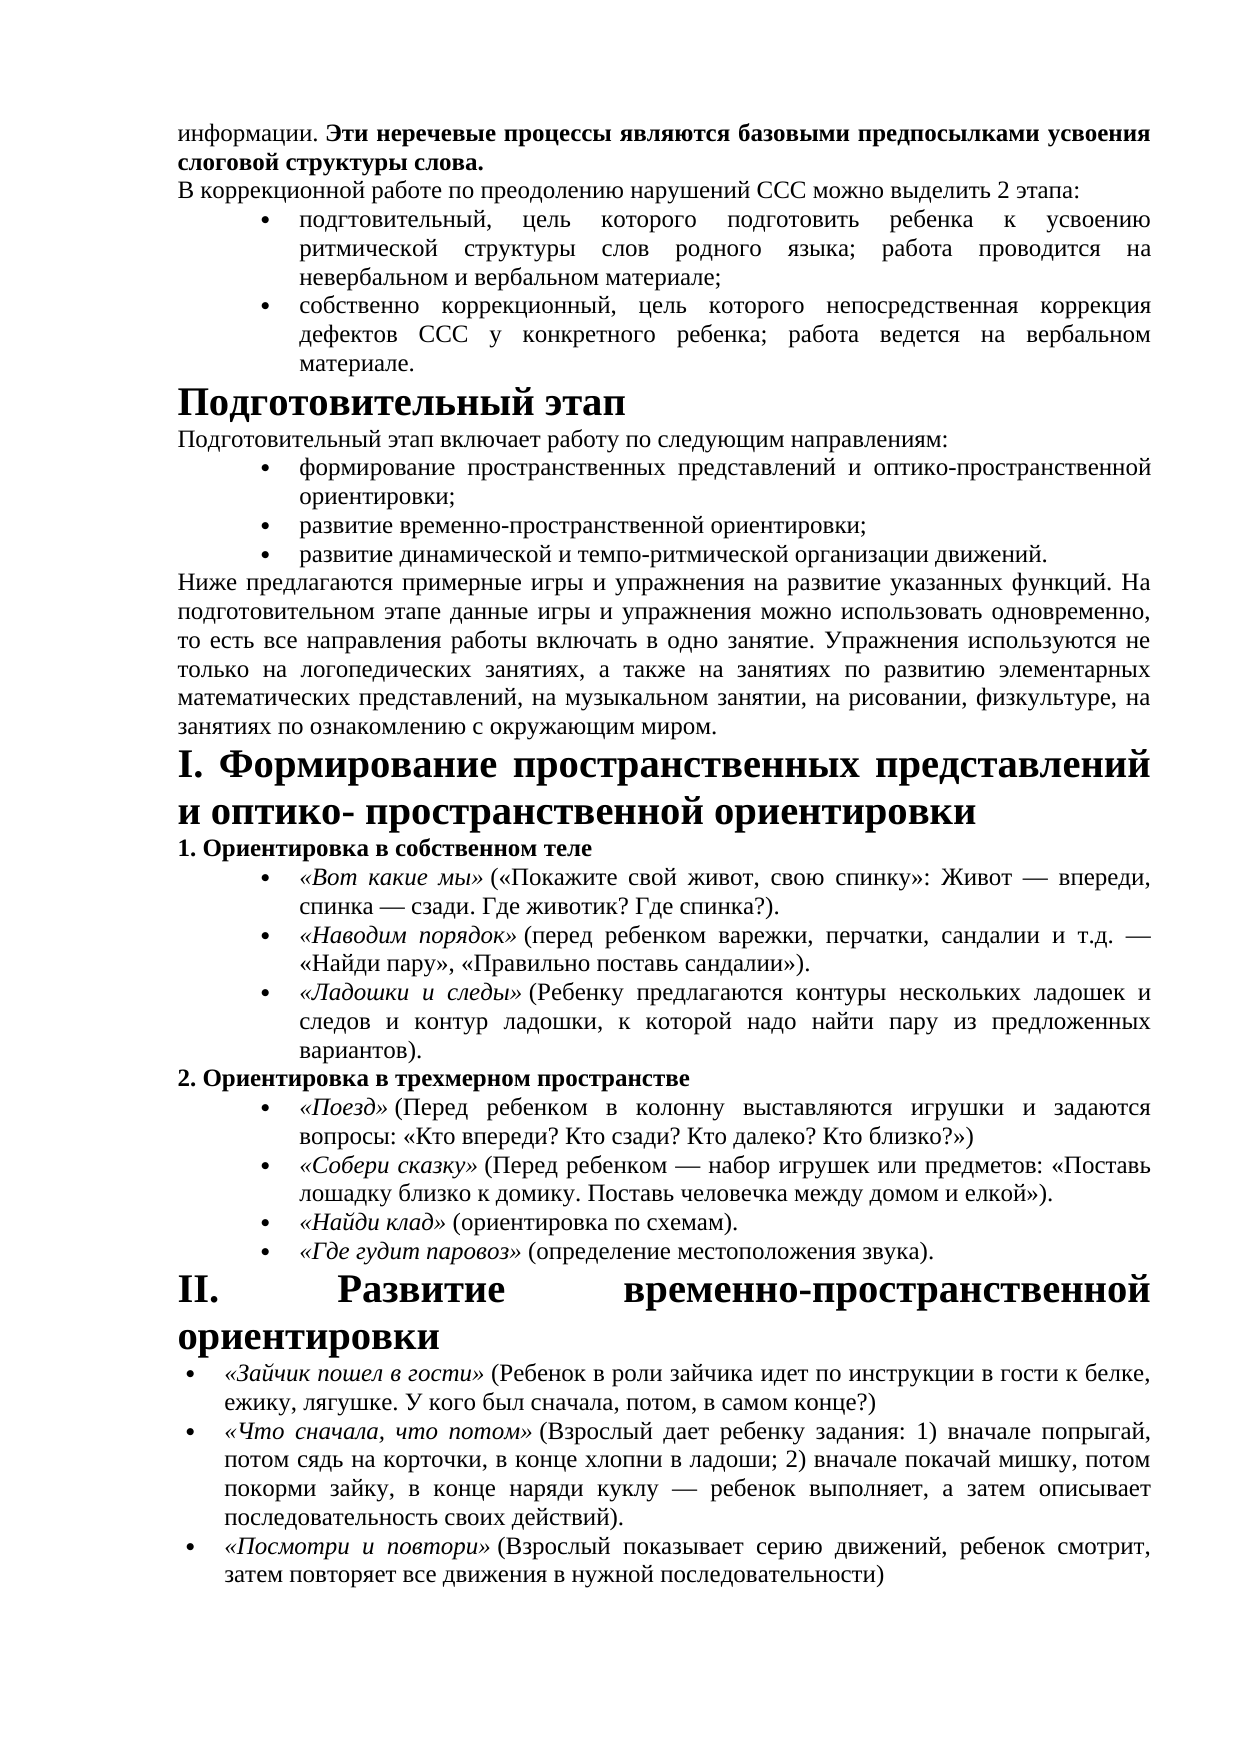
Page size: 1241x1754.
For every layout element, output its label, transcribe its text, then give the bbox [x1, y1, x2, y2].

list «Собери сказку» (Перед ребенком — набор игрушек или предметов: «Поставь лошадку близко к домику. Поставь человечка между домом и елкой»). [262, 1150, 1152, 1207]
list подгтовительный, цель которого подготовить ребенка к усвоению ритмической структуры слов родного языка; работа проводится на невербальном и вербальном материале; [262, 204, 1152, 291]
list «Наводим порядок» (перед ребенком варежки, перчатки, сандалии и т.д. — «Найди пару», «Правильно поставь сандалии»). [262, 920, 1152, 977]
text Ниже предлагаются примерные игры и упражнения на развитие указанных функций. На подготовительном этапе данные игры и упражнения можно использовать одновременно, то есть все направления работы включать в одно занятие. Упражнения используются не только на логопедических занятиях, а также на занятиях по развитию элементарных математических представлений, на музыкальном занятии, на рисовании, физкультуре, на занятиях по ознакомлению с окружающим миром. [177, 567, 1152, 740]
list «Посмотри и повтори» (Взрослый показывает серию движений, ребенок смотрит, затем повторяет все движения в нужной последовательности) [187, 1531, 1152, 1588]
list «Зайчик пошел в гости» (Ребенок в роли зайчика идет по инструкции в гости к белке, ежику, лягушке. У кого был сначала, потом, в самом конце?) [187, 1358, 1152, 1416]
list развитие временно-пространственной ориентировки; [262, 510, 1152, 539]
list «Ладошки и следы» (Ребенку предлагаются контуры нескольких ладошек и следов и контур ладошки, к которой надо найти пару из предложенных вариантов). [262, 977, 1152, 1063]
text 2. Ориентировка в трехмерном пространстве [177, 1063, 1152, 1092]
text 1. Ориентировка в собственном теле [177, 833, 1152, 862]
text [177, 118, 1152, 176]
list развитие динамической и темпо-ритмической организации движений. [262, 539, 1152, 567]
text I. Формирование пространственных представлений и оптико- пространственной ориентировки [177, 740, 1152, 833]
text Подготовительный этап [177, 377, 1152, 424]
list формирование пространственных представлений и оптико-пространственной ориентировки; [262, 452, 1152, 510]
list «Поезд» (Перед ребенком в колонну выставляются игрушки и задаются вопросы: «Кто впереди? Кто сзади? Кто далеко? Кто близко?») [262, 1092, 1152, 1150]
list «Что сначала, что потом» (Взрослый дает ребенку задания: 1) вначале попрыгай, потом сядь на корточки, в конце хлопни в ладоши; 2) вначале покачай мишку, потом покорми зайку, в конце наряди куклу — ребенок выполняет, а затем описывает последовательность своих действий). [187, 1416, 1152, 1531]
list «Где гудит паровоз» (определение местоположения звука). [262, 1236, 1152, 1265]
text В коррекционной работе по преодолению нарушений ССС можно выделить 2 этапа: [177, 176, 1152, 204]
text II. Развитие временно-пространственной ориентировки [177, 1265, 1152, 1358]
list «Вот какие мы» («Покажите свой живот, свою спинку»: Живот — впереди, спинка — сзади. Где животик? Где спинка?). [262, 862, 1152, 920]
list собственно коррекционный, цель которого непосредственная коррекция дефектов ССС у конкретного ребенка; работа ведется на вербальном материале. [262, 291, 1152, 377]
list «Найди клад» (ориентировка по схемам). [262, 1207, 1152, 1236]
text Подготовительный этап включает работу по следующим направлениям: [177, 424, 1152, 452]
